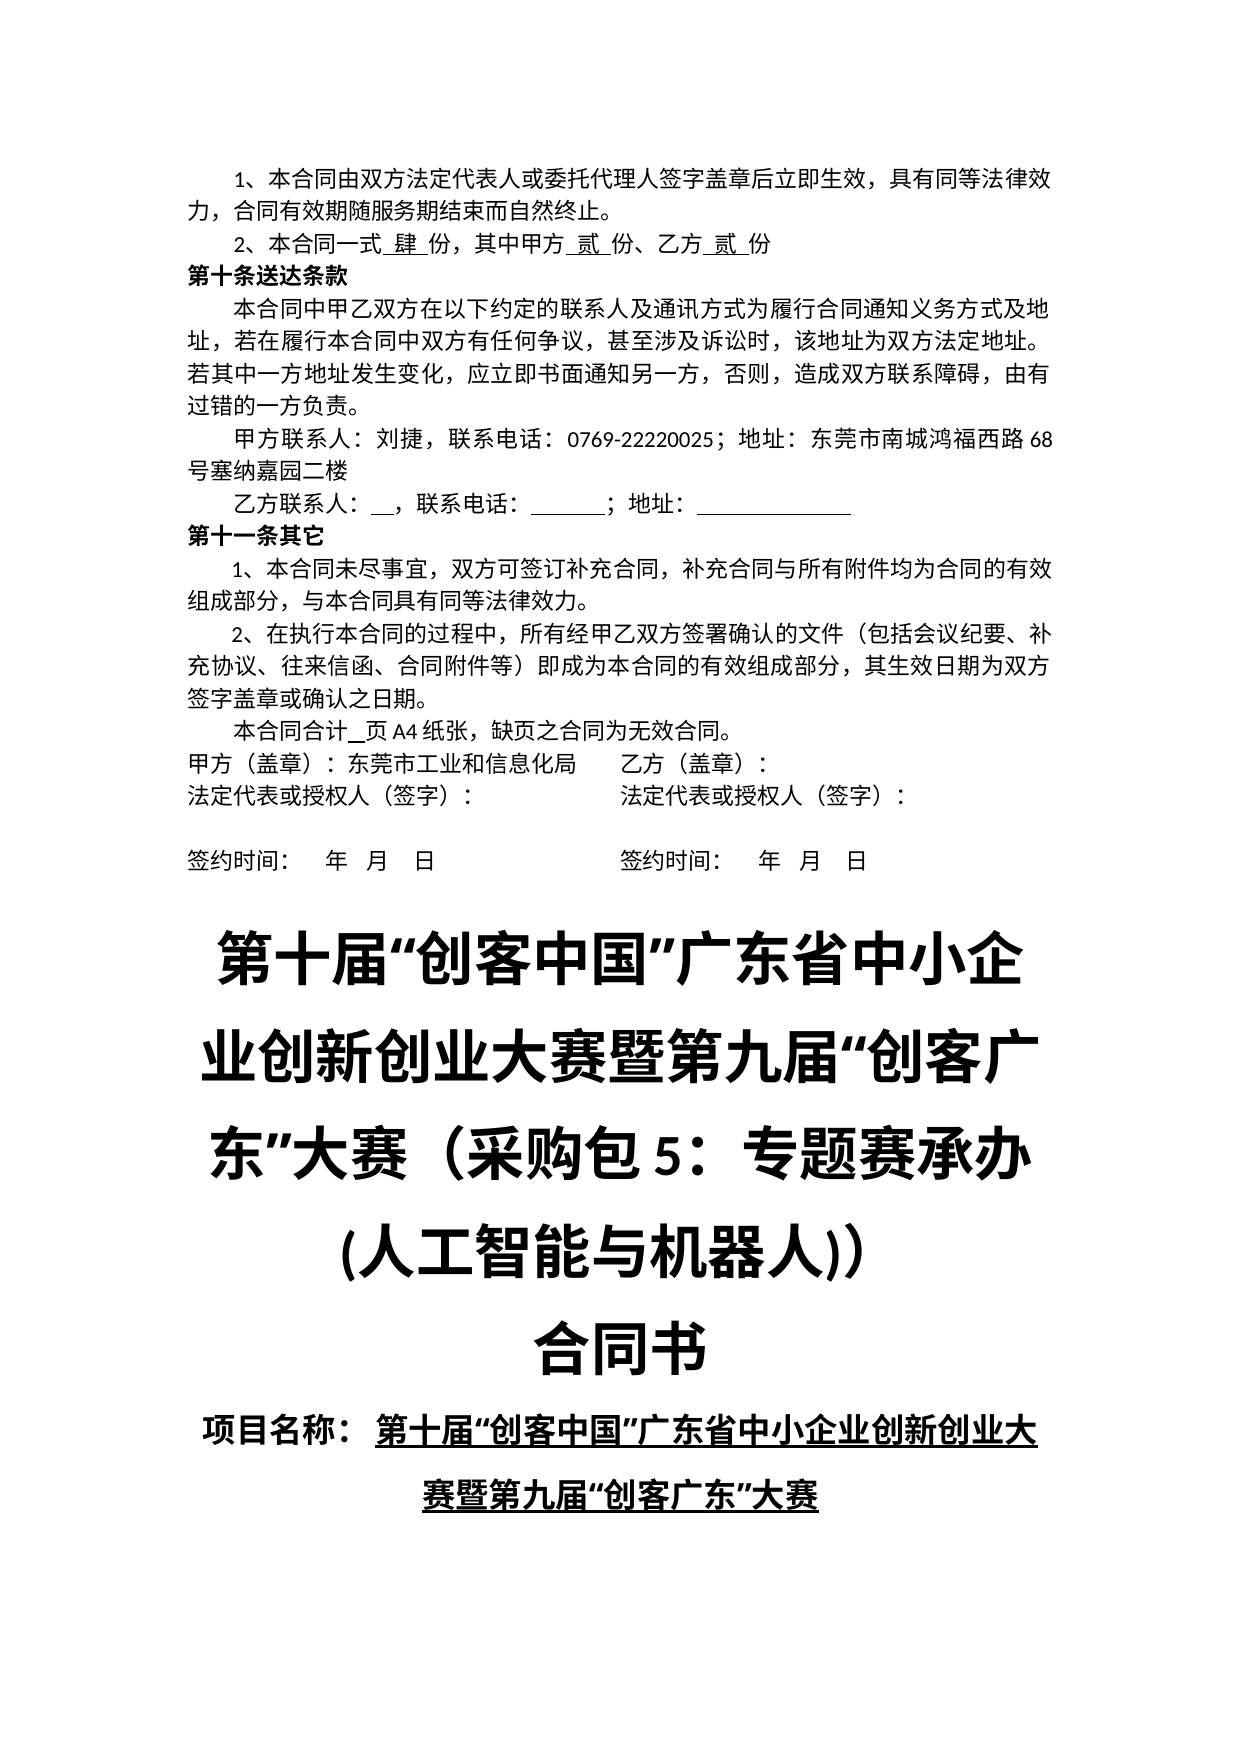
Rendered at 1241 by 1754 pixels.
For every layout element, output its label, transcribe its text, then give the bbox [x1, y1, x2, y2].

text 1、本合同未尽事宜，双方可签订补充合同，补充合同与所有附件均为合同的有效组成部分，与本合同具有同等法律效力。 [187, 552, 1053, 617]
text 合同书 [187, 1299, 1053, 1397]
text 2、本合同一式 肆 份，其中甲方 贰 份、乙方 贰 份 [187, 227, 1053, 259]
text 第十届“创客中国”广东省中小企业创新创业大赛暨第九届“创客广东”大赛（采购包5：专题赛承办(人工智能与机器人)） [187, 909, 1053, 1299]
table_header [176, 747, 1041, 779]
text 项目名称： 第十届“创客中国”广东省中小企业创新创业大赛暨第九届“创客广东”大赛 [187, 1397, 1053, 1527]
text 本合同合计 页A4纸张，缺页之合同为无效合同。 [187, 714, 1053, 747]
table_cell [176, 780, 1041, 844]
text 第十一条其它 [187, 519, 1053, 552]
text 1、本合同由双方法定代表人或委托代理人签字盖章后立即生效，具有同等法律效力，合同有效期随服务期结束而自然终止。 [187, 162, 1053, 227]
text 甲方联系人：刘捷，联系电话：0769-22220025；地址：东莞市南城鸿福西路68号塞纳嘉园二楼 [187, 422, 1053, 487]
text 2、在执行本合同的过程中，所有经甲乙双方签署确认的文件（包括会议纪要、补充协议、往来信函、合同附件等）即成为本合同的有效组成部分，其生效日期为双方签字盖章或确认之日期。 [187, 617, 1053, 714]
text 本合同中甲乙双方在以下约定的联系人及通讯方式为履行合同通知义务方式及地址，若在履行本合同中双方有任何争议，甚至涉及诉讼时，该地址为双方法定地址。若其中一方地址发生变化，应立即书面通知另一方，否则，造成双方联系障碍，由有过错的一方负责。 [187, 292, 1053, 422]
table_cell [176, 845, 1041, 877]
text 乙方联系人： ，联系电话： ；地址： [187, 487, 1053, 519]
text 第十条送达条款 [187, 259, 1053, 292]
